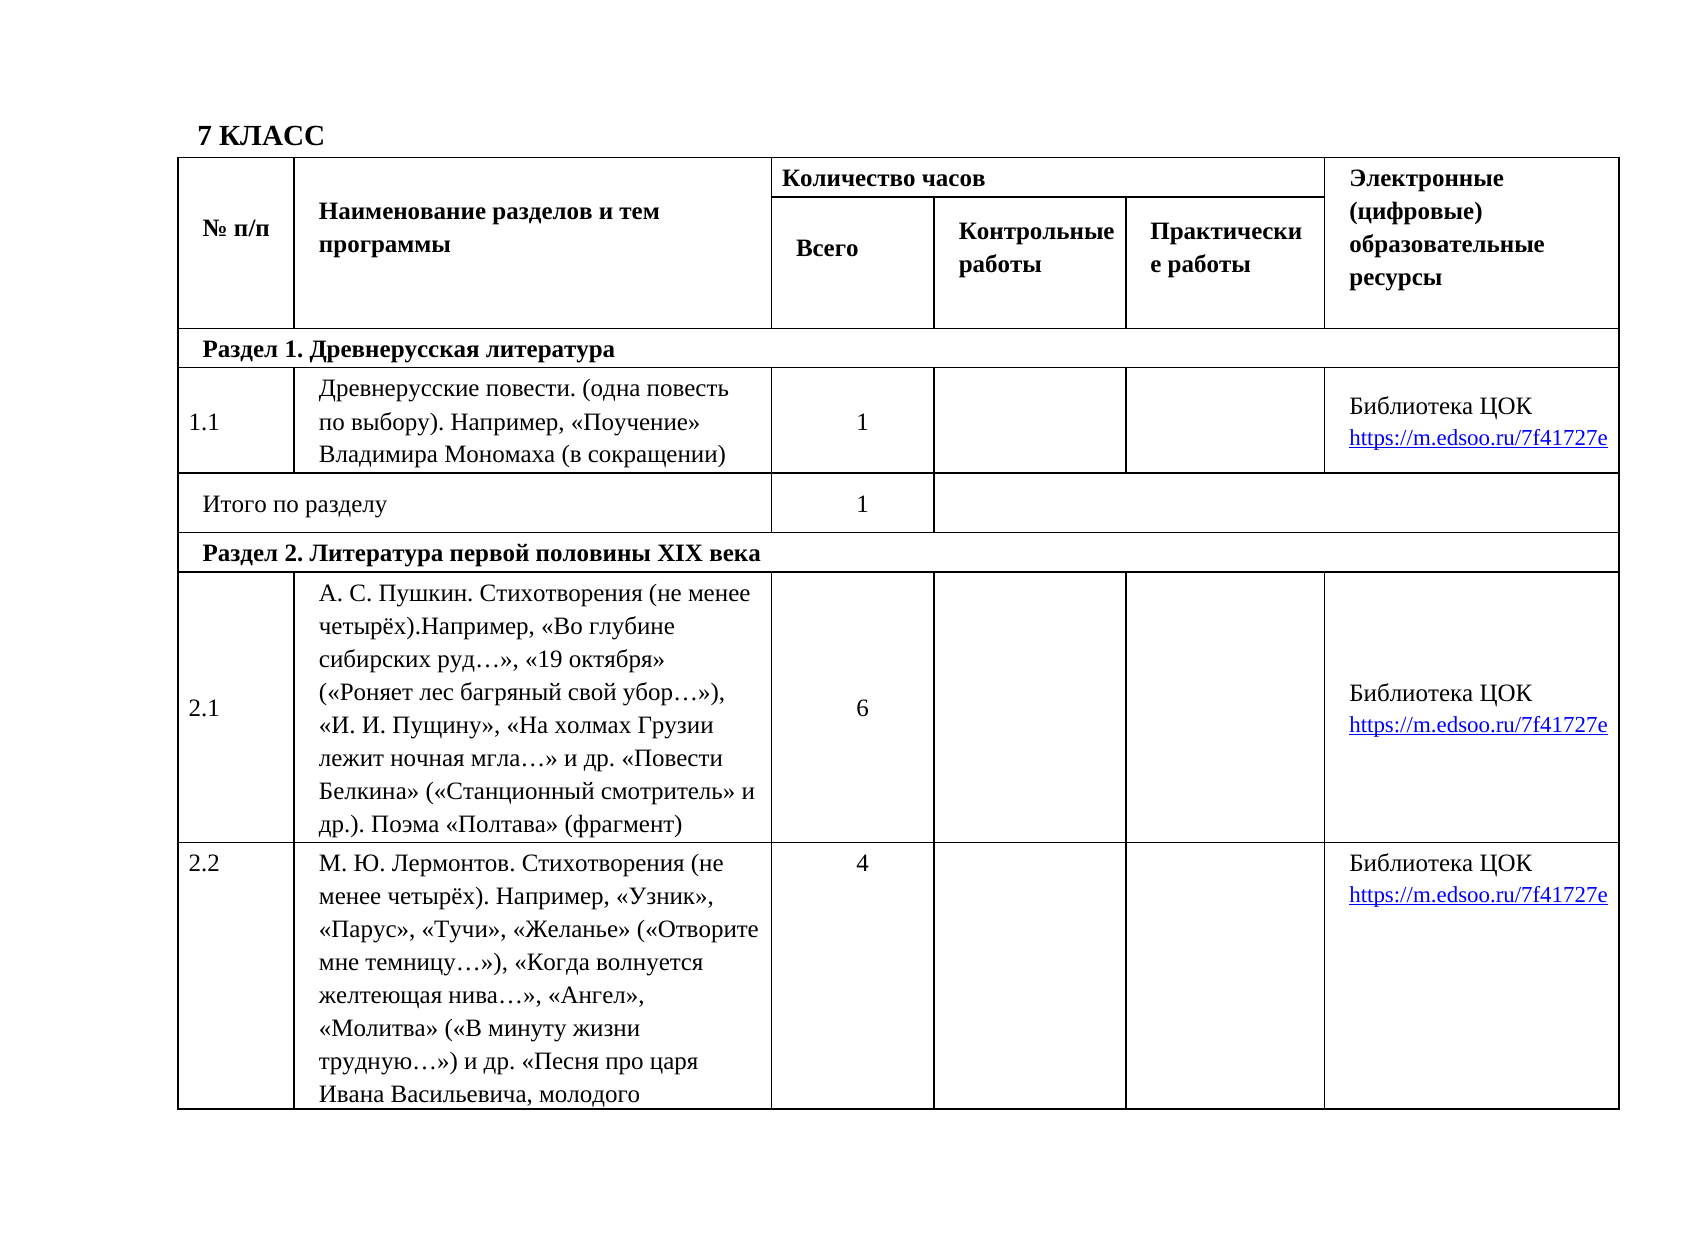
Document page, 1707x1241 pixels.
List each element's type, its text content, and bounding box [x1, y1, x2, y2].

table_cell 2.2 [179, 843, 293, 1108]
table_cell 1 [772, 368, 933, 472]
table_cell [935, 573, 1125, 842]
table_cell Библиотека ЦОК https://m.edsoo.ru/7f41727e [1325, 573, 1618, 842]
table_cell Итого по разделу [179, 474, 771, 532]
table_cell Библиотека ЦОК https://m.edsoo.ru/7f41727e [1325, 368, 1618, 472]
table_cell Древнерусские повести. (одна повесть по выбору). Например, «Поучение» Владимира Мономаха (в сокращении) [295, 368, 771, 472]
table_cell 4 [772, 843, 933, 1108]
table_cell [935, 368, 1125, 472]
table_cell [935, 843, 1125, 1108]
table_header Наименование разделов и тем программы [295, 158, 771, 327]
table_cell [1127, 368, 1324, 472]
text 7 КЛАСС [190, 118, 1618, 152]
table_cell 1 [772, 474, 933, 532]
table_cell Всего [772, 198, 933, 327]
table_cell Раздел 2. Литература первой половины XIX века [179, 533, 1618, 571]
table_cell Раздел 1. Древнерусская литература [179, 329, 1618, 367]
table_cell А. С. Пушкин. Стихотворения (не менее четырёх).Например, «Во глубине сибирских руд…», «19 октября» («Роняет лес багряный свой убор…»), «И. И. Пущину», «На холмах Грузии лежит ночная мгла…» и др. «Повести Белкина» («Станционный смотритель» и др.). Поэма «Полтава» (фрагмент) [295, 573, 771, 842]
table_header Количество часов [772, 158, 1324, 196]
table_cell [295, 843, 771, 1108]
table_cell 1.1 [179, 368, 293, 472]
table_cell 2.1 [179, 573, 293, 842]
table_header Электронные (цифровые) образовательные ресурсы [1325, 158, 1618, 327]
table_cell [1127, 573, 1324, 842]
table_cell Контрольные работы [935, 198, 1125, 327]
table_cell [1127, 843, 1324, 1108]
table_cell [1325, 843, 1618, 1108]
table_cell 6 [772, 573, 933, 842]
table_cell Практические работы [1127, 198, 1324, 327]
table_header № п/п [179, 158, 293, 327]
table_cell [935, 474, 1618, 532]
